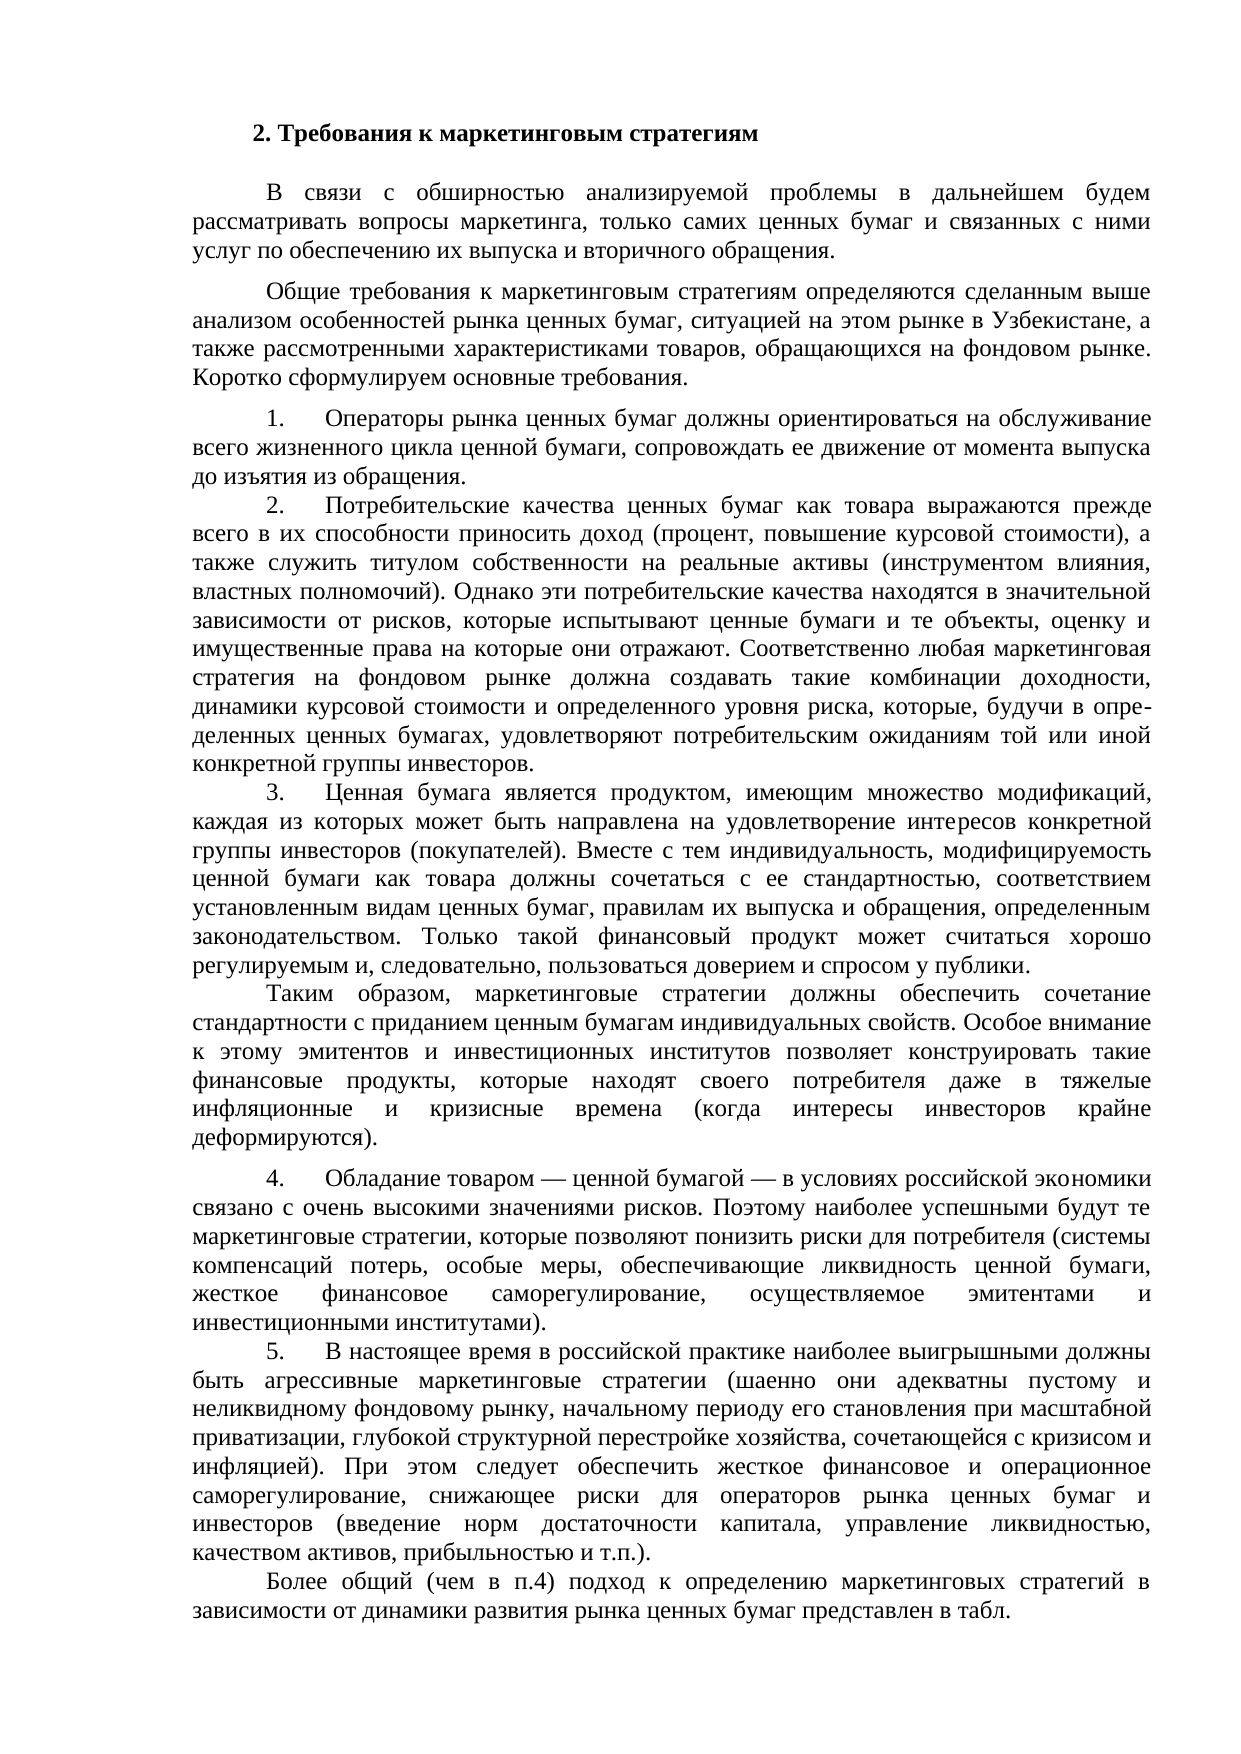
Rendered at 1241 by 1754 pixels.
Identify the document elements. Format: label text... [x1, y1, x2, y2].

list 3. Ценная бумага является продуктом, имеющим множество модификаций, каждая из которых может быть направлена на удовлетворение интересов конкретной группы инвесторов (покупателей). Вместе с тем индивидуальность, модифицируемость ценной бумаги как товара должны сочетаться с ее стандартностью, соответствием установленным видам ценных бумаг, правилам их выпуска и обращения, определенным законодательством. Только такой финансовый продукт может считаться хорошо регулируемым и, следовательно, пользоваться доверием и спросом у публики. [192, 777, 1152, 978]
list Таким образом, маркетинговые стратегии должны обеспечить сочетание стандартности с приданием ценным бумагам индивидуальных свойств. Особое внимание к этому эмитентов и инвестиционных институтов позволяет конструировать такие финансовые продукты, которые находят своего потребителя даже в тяжелые инфляционные и кризисные времена (когда интересы инвесторов крайне деформируются). [192, 978, 1152, 1151]
subtitle 2. Требования к маркетинговым стратегиям [118, 118, 1197, 147]
text В связи с обширностью анализируемой проблемы в дальнейшем будем рассматривать вопросы маркетинга, только самих ценных бумаг и связанных с ними услуг по обеспечению их выпуска и вторичного обращения. [192, 177, 1152, 263]
list 4. Обладание товаром — ценной бумагой — в условиях российской экономики связано с очень высокими значениями рисков. Поэтому наиболее успешными будут те маркетинговые стратегии, которые позволяют понизить риски для потребителя (системы компенсаций потерь, особые меры, обеспечивающие ликвидность ценной бумаги, жесткое финансовое саморегулирование, осуществляемое эмитентами и инвестиционными институтами). [192, 1163, 1152, 1336]
text Общие требования к маркетинговым стратегиям определяются сделанным выше анализом особенностей рынка ценных бумаг, ситуацией на этом рынке в Узбекистане, а также рассмотренными характеристиками товаров, обращающихся на фондовом рынке. Коротко сформулируем основные требования. [192, 276, 1152, 391]
list 1. Операторы рынка ценных бумаг должны ориентироваться на обслуживание всего жизненного цикла ценной бумаги, сопровождать ее движение от момента выпуска до изъятия из обращения. [192, 403, 1152, 490]
list 2. Потребительские качества ценных бумаг как товара выражаются прежде всего в их способности приносить доход (процент, повышение курсовой стоимости), а также служить титулом собственности на реальные активы (инструментом влияния, властных полномочий). Однако эти потребительские качества находятся в значительной зависимости от рисков, которые испытывают ценные бумаги и те объекты, оценку и имущественные права на которые они отражают. Соответственно любая маркетинговая стратегия на фондовом рынке должна создавать такие комбинации доходности, динамики курсовой стоимости и определенного уровня риска, которые, будучи в определенных ценных бумагах, удовлетворяют потребительским ожиданиям той или иной конкретной группы инвесторов. [192, 490, 1152, 777]
list Более общий (чем в п.4) подход к определению маркетинговых стратегий в зависимости от динамики развития рынка ценных бумаг представлен в табл. [192, 1566, 1152, 1623]
list 5. В настоящее время в российской практике наиболее выигрышными должны быть агрессивные маркетинговые стратегии (шаенно они адекватны пустому и неликвидному фондовому рынку, начальному периоду его становления при масштабной приватизации, глубокой структурной перестройке хозяйства, сочетающейся с кризисом и инфляцией). При этом следует обеспечить жесткое финансовое и операционное саморегулирование, снижающее риски для операторов рынка ценных бумаг и инвесторов (введение норм достаточности капитала, управление ликвидностью, качеством активов, прибыльностью и т.п.). [192, 1336, 1152, 1566]
